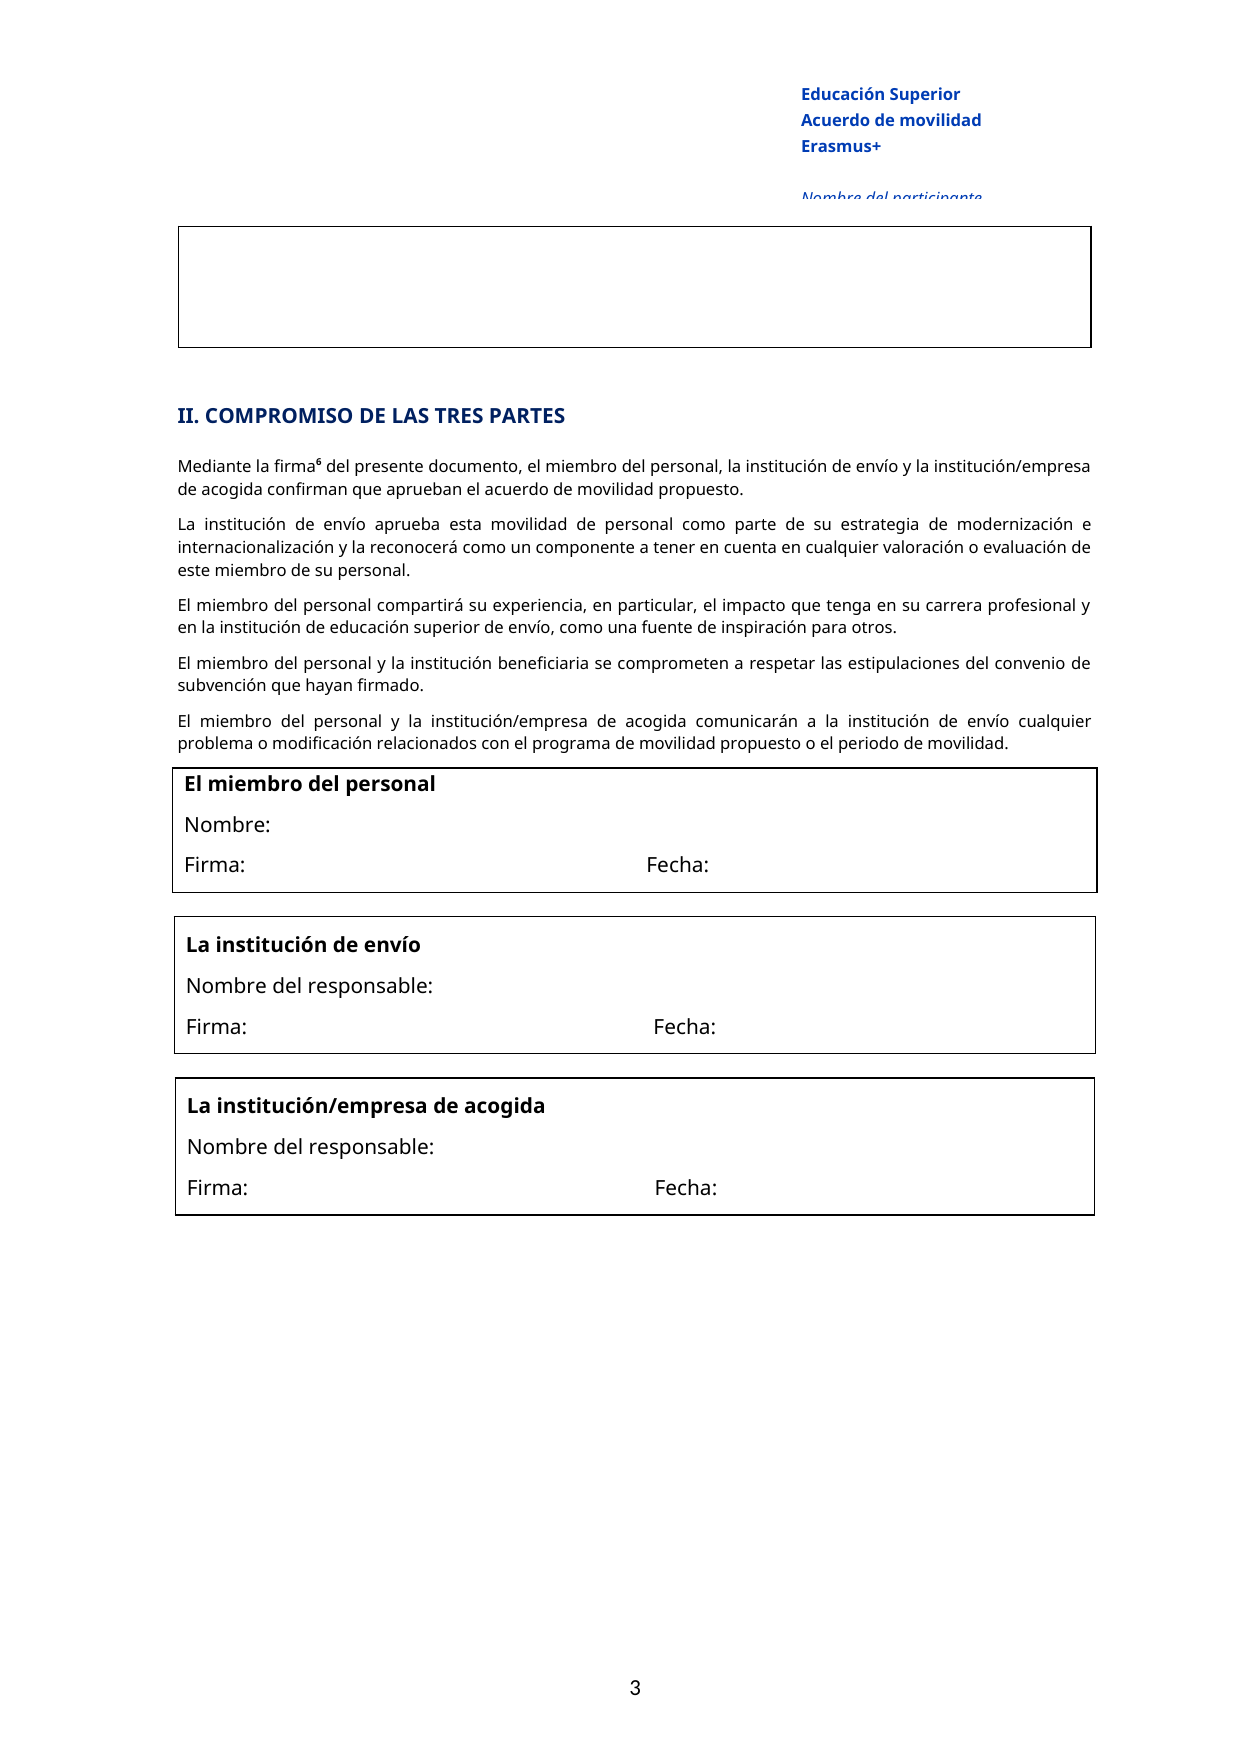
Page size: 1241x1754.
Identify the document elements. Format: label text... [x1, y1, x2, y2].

text II. COMPROMISO DE LAS TRES PARTES [177, 401, 1092, 430]
text El miembro del personal y la institución beneficiaria se comprometen a respetar las estipulaciones del convenio de subvención que hayan firmado. [177, 651, 1092, 697]
table_header La institución/empresa de acogida Nombre del responsable: Firma: Fecha: [176, 1079, 1094, 1214]
table_header El miembro del personal Nombre: Firma: Fecha: [173, 769, 1096, 892]
text La institución de envío aprueba esta movilidad de personal como parte de su estrategia de modernización e internacionalización y la reconocerá como un componente a tener en cuenta en cualquier valoración o evaluación de este miembro de su personal. [177, 513, 1092, 581]
text El miembro del personal y la institución/empresa de acogida comunicarán a la institución de envío cualquier problema o modificación relacionados con el programa de movilidad propuesto o el periodo de movilidad. [177, 709, 1092, 755]
table_header La institución de envío Nombre del responsable: Firma: Fecha: [175, 917, 1095, 1053]
text Mediante la firma del presente documento, el miembro del personal, la institución de envío y la institución/empresa de acogida confirman que aprueban el acuerdo de movilidad propuesto. [177, 455, 1092, 500]
text El miembro del personal compartirá su experiencia, en particular, el impacto que tenga en su carrera profesional y en la institución de educación superior de envío, como una fuente de inspiración para otros. [177, 593, 1092, 639]
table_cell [179, 227, 1090, 346]
